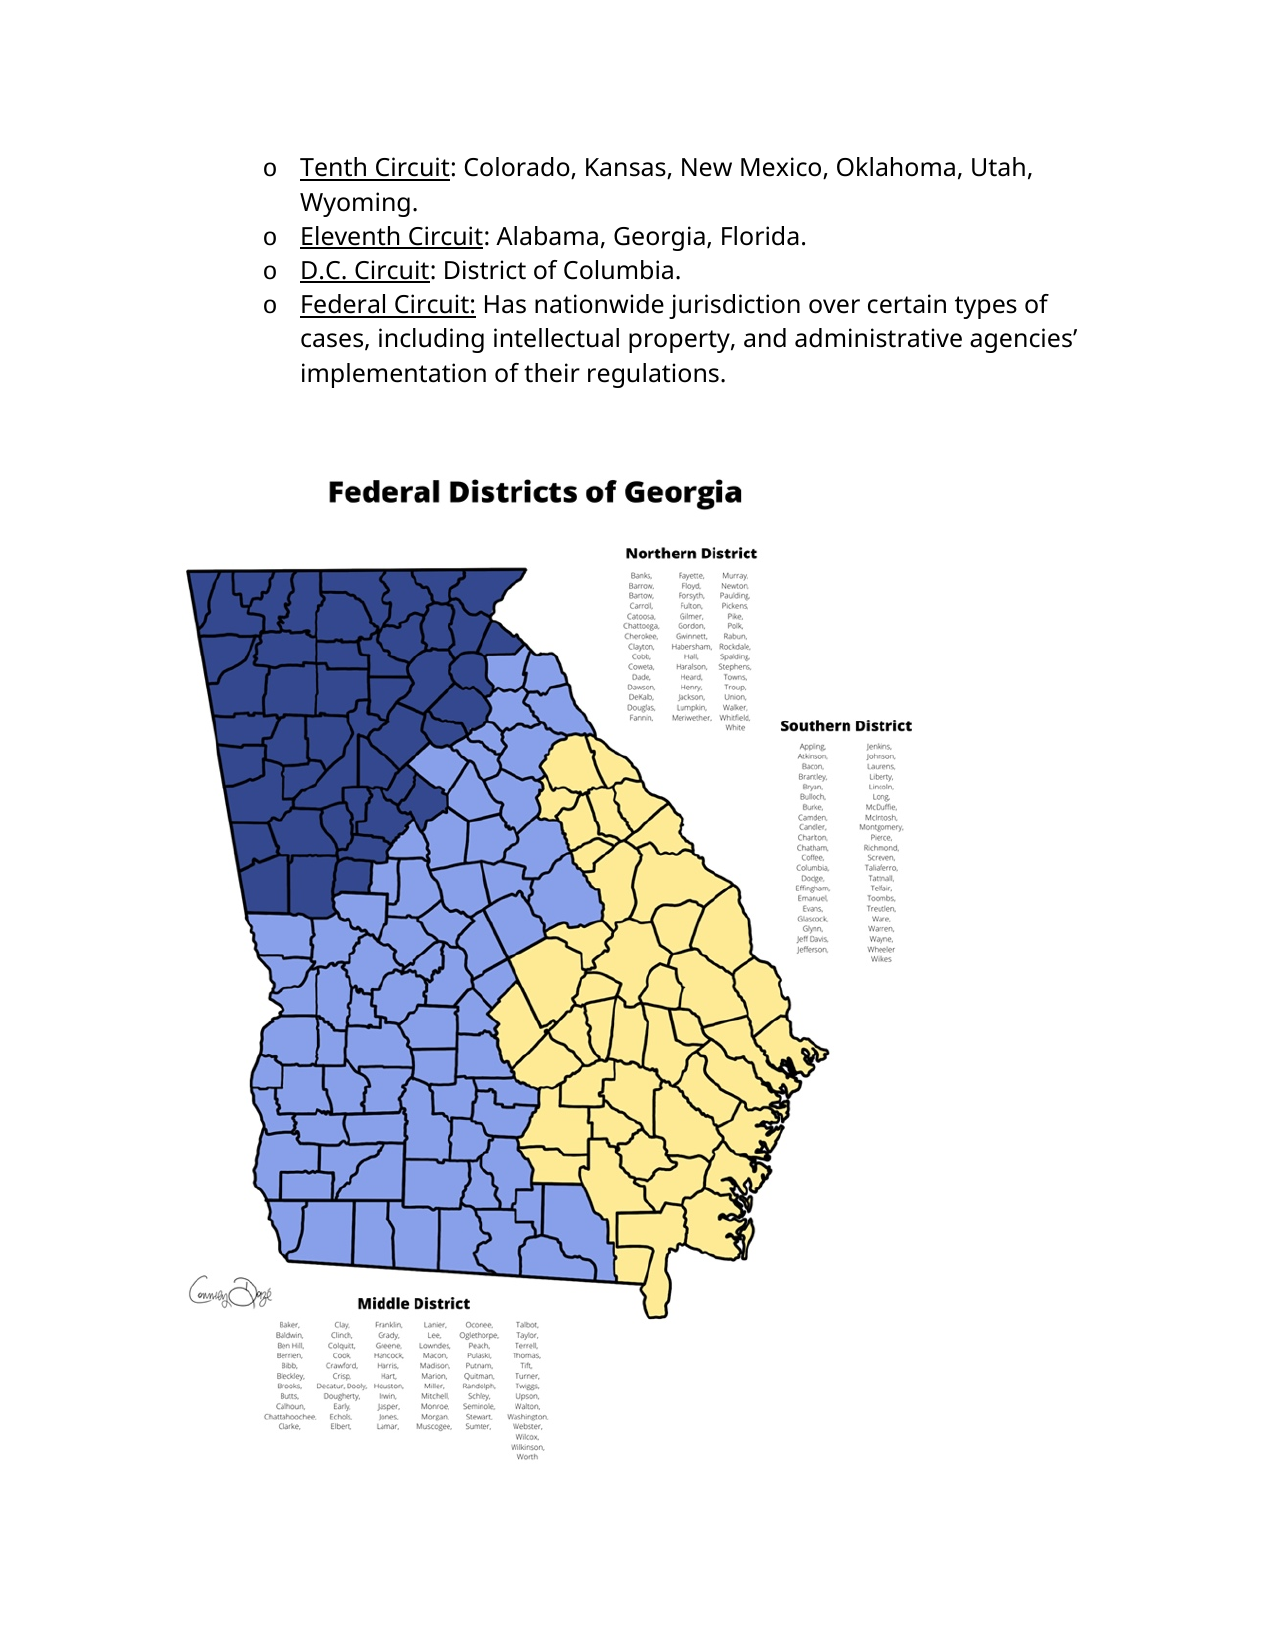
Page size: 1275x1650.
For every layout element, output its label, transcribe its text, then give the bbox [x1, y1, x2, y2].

picture [150, 423, 947, 1486]
list D.C. Circuit: District of Columbia. [262, 253, 1125, 287]
list Tenth Circuit: Colorado, Kansas, New Mexico, Oklahoma, Utah, Wyoming. [262, 150, 1125, 218]
list Eleventh Circuit: Alabama, Georgia, Florida. [262, 218, 1125, 253]
list Federal Circuit: Has nationwide jurisdiction over certain types of cases, including intellectual property, and administrative agencies’ implementation of their regulations. [262, 287, 1125, 389]
